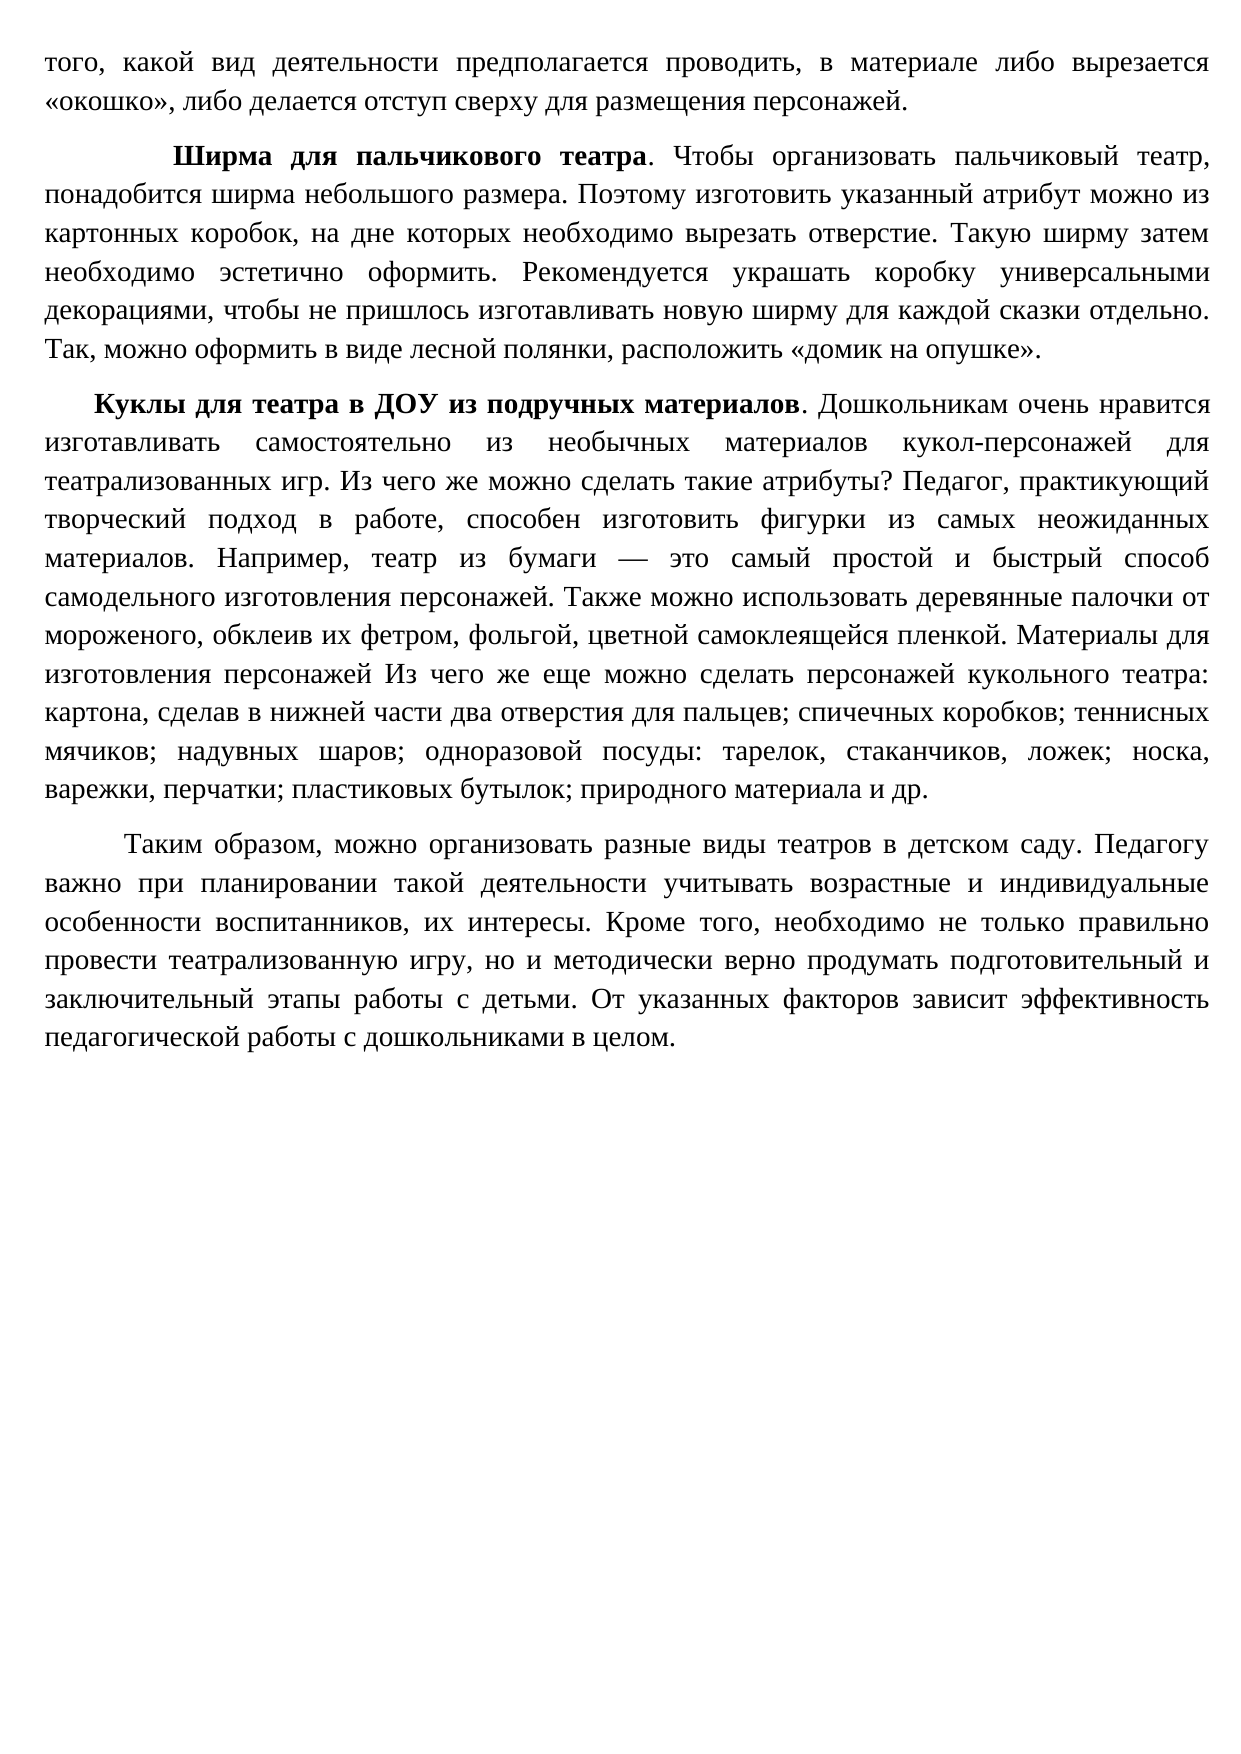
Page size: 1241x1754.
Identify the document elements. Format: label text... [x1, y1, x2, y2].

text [44, 44, 1211, 116]
text Таким образом, можно организовать разные виды театров в детском саду. Педагогу важно при планировании такой деятельности учитывать возрастные и индивидуальные особенности воспитанников, их интересы. Кроме того, необходимо не только правильно провести театрализованную игру, но и методически верно продумать подготовительный и заключительный этапы работы с детьми. От указанных факторов зависит эффективность педагогической работы с дошкольниками в целом. [44, 827, 1211, 1053]
text Куклы для театра в ДОУ из подручных материалов. Дошкольникам очень нравится изготавливать самостоятельно из необычных материалов кукол-персонажей для театрализованных игр. Из чего же можно сделать такие атрибуты? Педагог, практикующий творческий подход в работе, способен изготовить фигурки из самых неожиданных материалов. Например, театр из бумаги — это самый простой и быстрый способ самодельного изготовления персонажей. Также можно использовать деревянные палочки от мороженого, обклеив их фетром, фольгой, цветной самоклеящейся пленкой. Материалы для изготовления персонажей Из чего же еще можно сделать персонажей кукольного театра: картона, сделав в нижней части два отверстия для пальцев; спичечных коробков; теннисных мячиков; надувных шаров; одноразовой посуды: тарелок, стаканчиков, ложек; носка, варежки, перчатки; пластиковых бутылок; природного материала и др. [44, 386, 1211, 805]
text Ширма для пальчикового театра. Чтобы организовать пальчиковый театр, понадобится ширма небольшого размера. Поэтому изготовить указанный атрибут можно из картонных коробок, на дне которых необходимо вырезать отверстие. Такую ширму затем необходимо эстетично оформить. Рекомендуется украшать коробку универсальными декорациями, чтобы не пришлось изготавливать новую ширму для каждой сказки отдельно. Так, можно оформить в виде лесной полянки, расположить «домик на опушке». [44, 138, 1211, 364]
